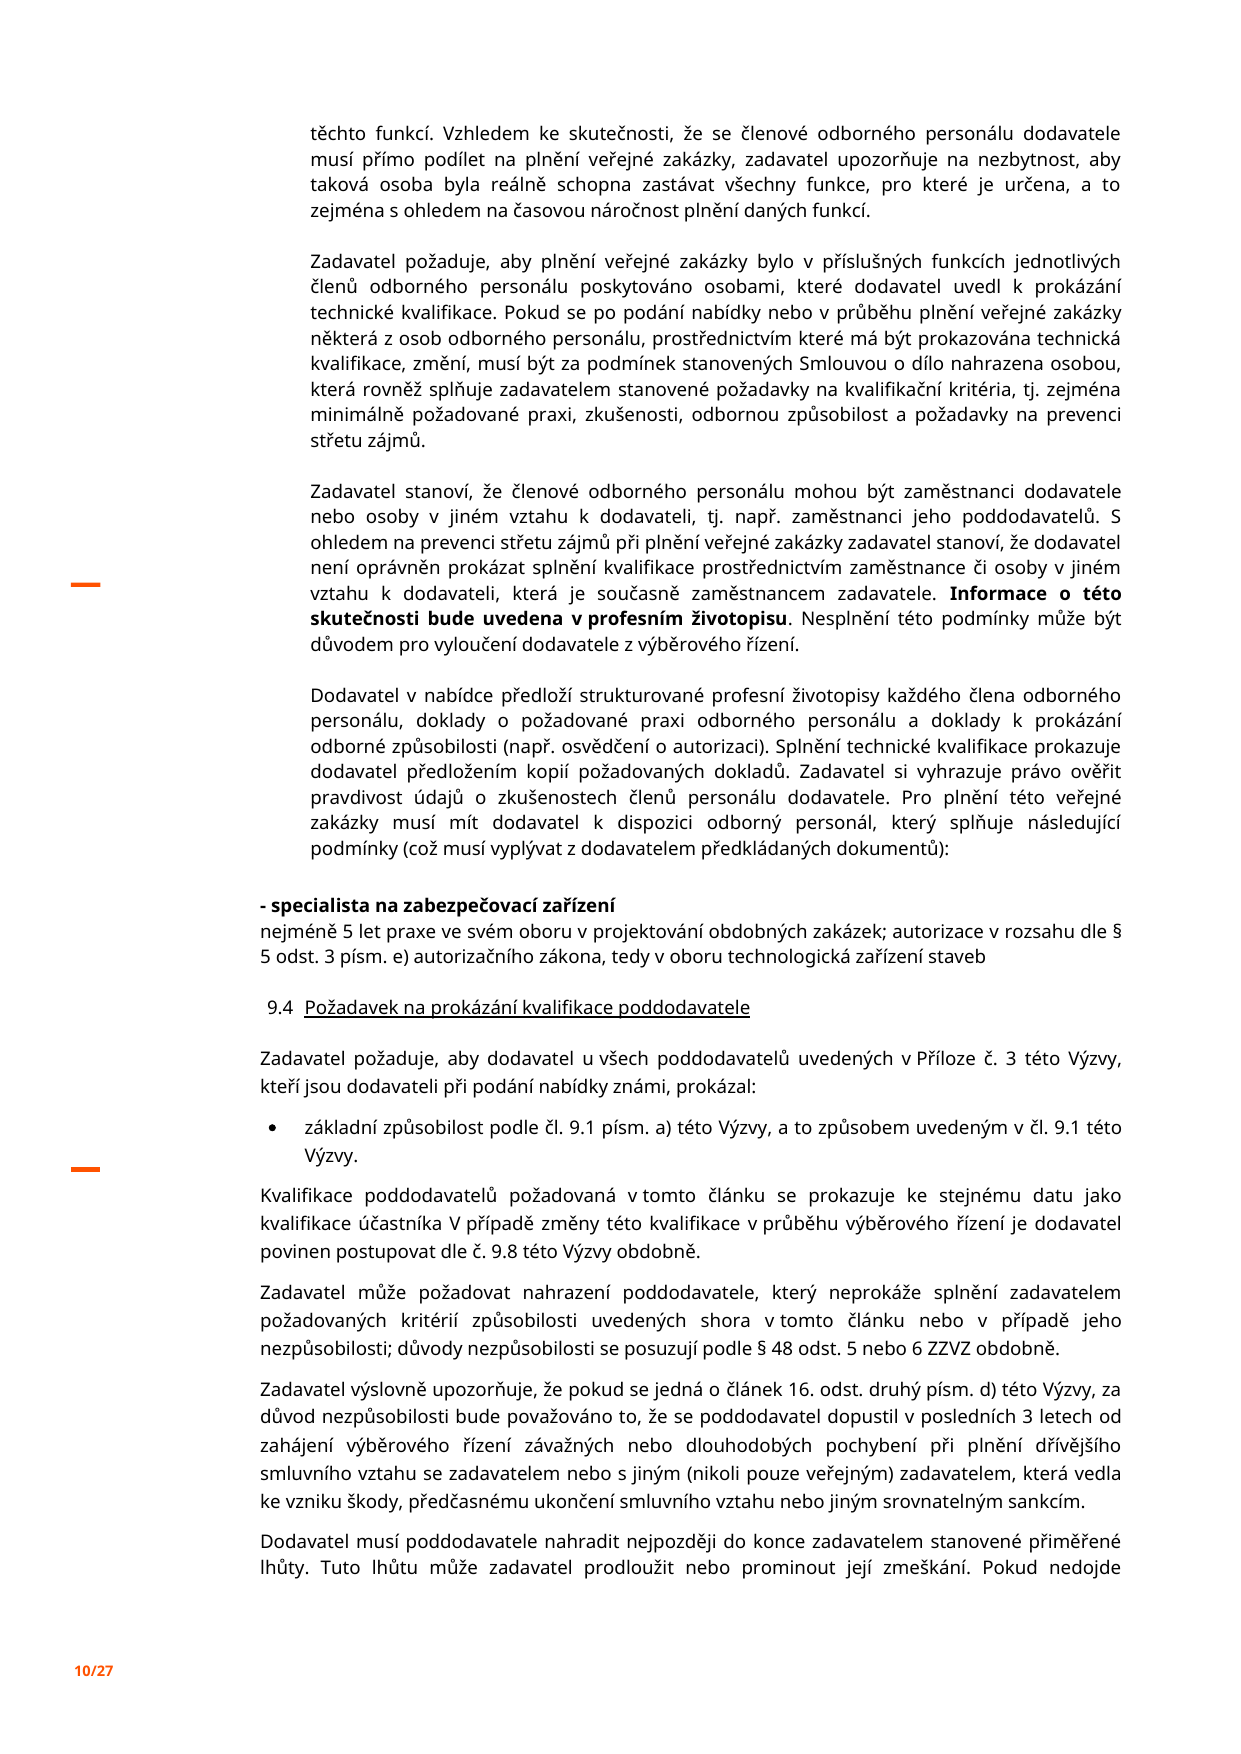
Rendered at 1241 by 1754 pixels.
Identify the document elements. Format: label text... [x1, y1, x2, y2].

text nejméně 5 let praxe ve svém oboru v projektování obdobných zakázek; autorizace v rozsahu dle § 5 odst. 3 písm. e) autorizačního zákona, tedy v oboru technologická zařízení staveb [260, 918, 1122, 969]
text základní způsobilost podle čl. 9.1 písm. a) této Výzvy, a to způsobem uvedeným v čl. 9.1 této Výzvy. [269, 1114, 1122, 1168]
text - specialista na zabezpečovací zařízení [230, 892, 1122, 918]
text Zadavatel výslovně upozorňuje, že pokud se jedná o článek 16. odst. druhý písm. d) této Výzvy, za důvod nezpůsobilosti bude považováno to, že se poddodavatel dopustil v posledních 3 letech od zahájení výběrového řízení závažných nebo dlouhodobých pochybení při plnění dřívějšího smluvního vztahu se zadavatelem nebo s jiným (nikoli pouze veřejným) zadavatelem, která vedla ke vzniku škody, předčasnému ukončení smluvního vztahu nebo jiným srovnatelným sankcím. [260, 1376, 1122, 1513]
text Zadavatel může požadovat nahrazení poddodavatele, který neprokáže splnění zadavatelem požadovaných kritérií způsobilosti uvedených shora v tomto článku nebo v případě jeho nezpůsobilosti; důvody nezpůsobilosti se posuzují podle § 48 odst. 5 nebo 6 ZZVZ obdobně. [260, 1279, 1122, 1361]
list Požadavek na prokázání kvalifikace poddodavatele [267, 994, 1122, 1020]
text Kvalifikace poddodavatelů požadovaná v tomto článku se prokazuje ke stejnému datu jako kvalifikace účastníka V případě změny této kvalifikace v průběhu výběrového řízení je dodavatel povinen postupovat dle č. 9.8 této Výzvy obdobně. [260, 1183, 1122, 1264]
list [275, 121, 1122, 223]
text Zadavatel stanoví, že členové odborného personálu mohou být zaměstnanci dodavatele nebo osoby v jiném vztahu k dodavateli, tj. např. zaměstnanci jeho poddodavatelů. S ohledem na prevenci střetu zájmů při plnění veřejné zakázky zadavatel stanoví, že dodavatel není oprávněn prokázat splnění kvalifikace prostřednictvím zaměstnance či osoby v jiném vztahu k dodavateli, která je současně zaměstnancem zadavatele. Informace o této skutečnosti bude uvedena v profesním životopisu. Nesplnění této podmínky může být důvodem pro vyloučení dodavatele z výběrového řízení. [310, 478, 1122, 657]
text Zadavatel požaduje, aby dodavatel u všech poddodavatelů uvedených v Příloze č. 3 této Výzvy, kteří jsou dodavateli při podání nabídky známi, prokázal: [260, 1046, 1122, 1099]
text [260, 1528, 1122, 1579]
text Zadavatel požaduje, aby plnění veřejné zakázky bylo v příslušných funkcích jednotlivých členů odborného personálu poskytováno osobami, které dodavatel uvedl k prokázání technické kvalifikace. Pokud se po podání nabídky nebo v průběhu plnění veřejné zakázky některá z osob odborného personálu, prostřednictvím které má být prokazována technická kvalifikace, změní, musí být za podmínek stanovených Smlouvou o dílo nahrazena osobou, která rovněž splňuje zadavatelem stanovené požadavky na kvalifikační kritéria, tj. zejména minimálně požadované praxi, zkušenosti, odbornou způsobilost a požadavky na prevenci střetu zájmů. [310, 248, 1122, 452]
text Dodavatel v nabídce předloží strukturované profesní životopisy každého člena odborného personálu, doklady o požadované praxi odborného personálu a doklady k prokázání odborné způsobilosti (např. osvědčení o autorizaci). Splnění technické kvalifikace prokazuje dodavatel předložením kopií požadovaných dokladů. Zadavatel si vyhrazuje právo ověřit pravdivost údajů o zkušenostech členů personálu dodavatele. Pro plnění této veřejné zakázky musí mít dodavatel k dispozici odborný personál, který splňuje následující podmínky (což musí vyplývat z dodavatelem předkládaných dokumentů): [310, 682, 1122, 861]
